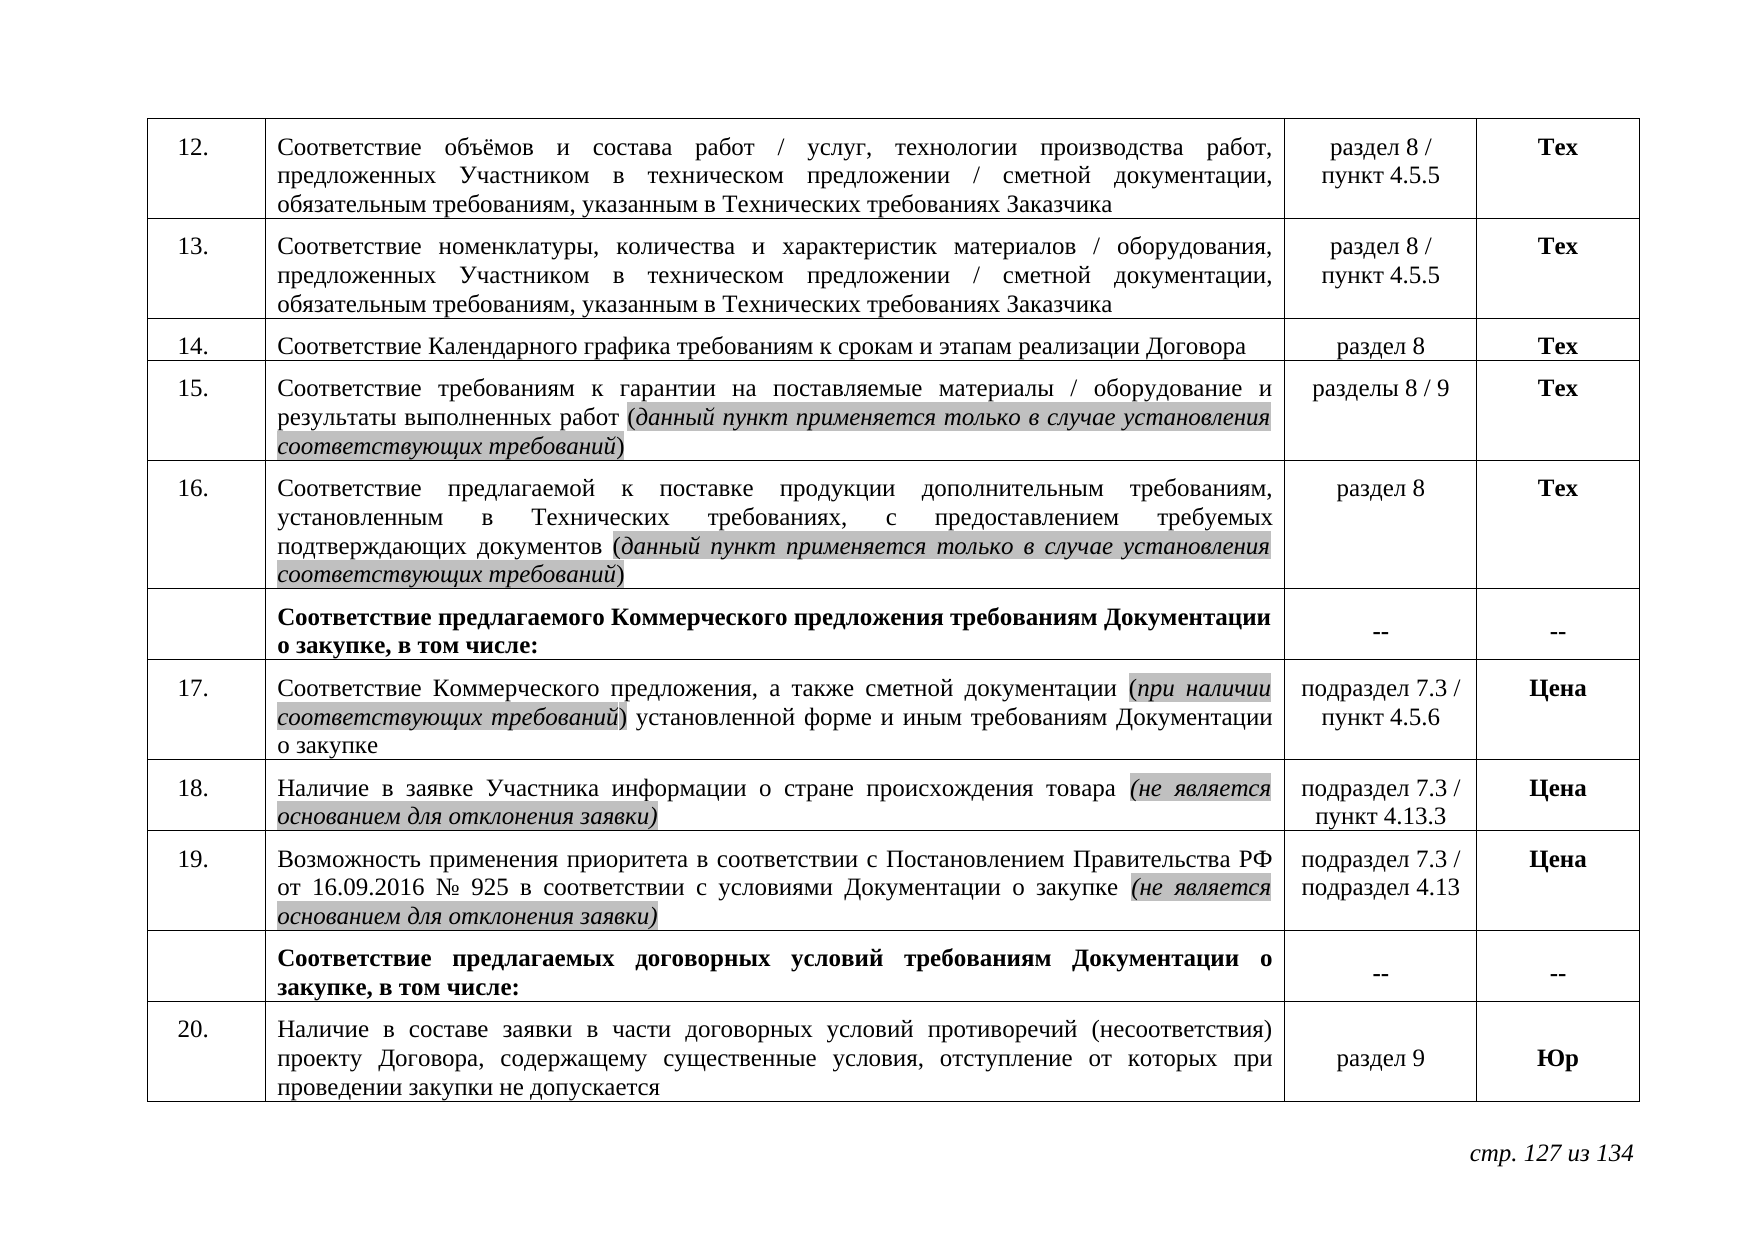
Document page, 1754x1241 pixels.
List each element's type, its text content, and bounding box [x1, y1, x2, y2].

table_cell подраздел 7.3 / пункт 4.5.6 [1285, 660, 1476, 759]
table_cell раздел 8 / пункт 4.5.5 [1285, 119, 1476, 218]
table_cell [148, 589, 265, 659]
table_cell Тех [1477, 461, 1639, 588]
table_cell [148, 219, 265, 318]
table_cell -- [1477, 589, 1639, 659]
table_cell -- [1285, 589, 1476, 659]
table_cell -- [1477, 931, 1639, 1001]
table_cell Соответствие Коммерческого предложения, а также сметной документации (при наличии соответствующих требований) установленной форме и иным требованиям Документации о закупке [266, 660, 1284, 759]
table_cell Тех [1477, 319, 1639, 360]
table_cell [148, 760, 265, 830]
table_cell раздел 8 [1285, 319, 1476, 360]
table_cell [148, 831, 265, 930]
table_cell Наличие в составе заявки в части договорных условий противоречий (несоответствия) проекту Договора, содержащему существенные условия, отступление от которых при проведении закупки не допускается [266, 1002, 1284, 1101]
table_cell Юр [1477, 1002, 1639, 1101]
table_cell Тех [1477, 361, 1639, 460]
table_cell Цена [1477, 831, 1639, 930]
table_cell подраздел 7.3 / подраздел 4.13 [1285, 831, 1476, 930]
table_cell подраздел 7.3 / пункт 4.13.3 [1285, 760, 1476, 830]
table_cell разделы 8 / 9 [1285, 361, 1476, 460]
table_cell Возможность применения приоритета в соответствии с Постановлением Правительства РФ от 16.09.2016 № 925 в соответствии с условиями Документации о закупке (не является основанием для отклонения заявки) [266, 831, 1284, 930]
table_cell Соответствие номенклатуры, количества и характеристик материалов / оборудования, предложенных Участником в техническом предложении / сметной документации, обязательным требованиям, указанным в Технических требованиях Заказчика [266, 219, 1284, 318]
table_cell -- [1285, 931, 1476, 1001]
table_cell Соответствие предлагаемой к поставке продукции дополнительным требованиям, установленным в Технических требованиях, с предоставлением требуемых подтверждающих документов (данный пункт применяется только в случае установления соответствующих требований) [266, 461, 1284, 588]
table_cell [148, 461, 265, 588]
table_cell Цена [1477, 660, 1639, 759]
table_cell Цена [1477, 760, 1639, 830]
table_cell Соответствие требованиям к гарантии на поставляемые материалы / оборудование и результаты выполненных работ (данный пункт применяется только в случае установления соответствующих требований) [266, 361, 1284, 460]
table_cell Соответствие предлагаемого Коммерческого предложения требованиям Документации о закупке, в том числе: [266, 589, 1284, 659]
table_cell раздел 9 [1285, 1002, 1476, 1101]
table_cell раздел 8 / пункт 4.5.5 [1285, 219, 1476, 318]
table_cell [148, 119, 265, 218]
table_cell Тех [1477, 119, 1639, 218]
table_cell Соответствие Календарного графика требованиям к срокам и этапам реализации Договора [266, 319, 1284, 360]
table_cell Соответствие предлагаемых договорных условий требованиям Документации о закупке, в том числе: [266, 931, 1284, 1001]
table_cell [148, 1002, 265, 1101]
table_cell Соответствие объёмов и состава работ / услуг, технологии производства работ, предложенных Участником в техническом предложении / сметной документации, обязательным требованиям, указанным в Технических требованиях Заказчика [266, 119, 1284, 218]
table_cell [148, 361, 265, 460]
table_cell [148, 660, 265, 759]
table_cell [148, 319, 265, 360]
table_cell Тех [1477, 219, 1639, 318]
table_cell [148, 931, 265, 1001]
table_cell раздел 8 [1285, 461, 1476, 588]
table_cell Наличие в заявке Участника информации о стране происхождения товара (не является основанием для отклонения заявки) [266, 760, 1284, 830]
